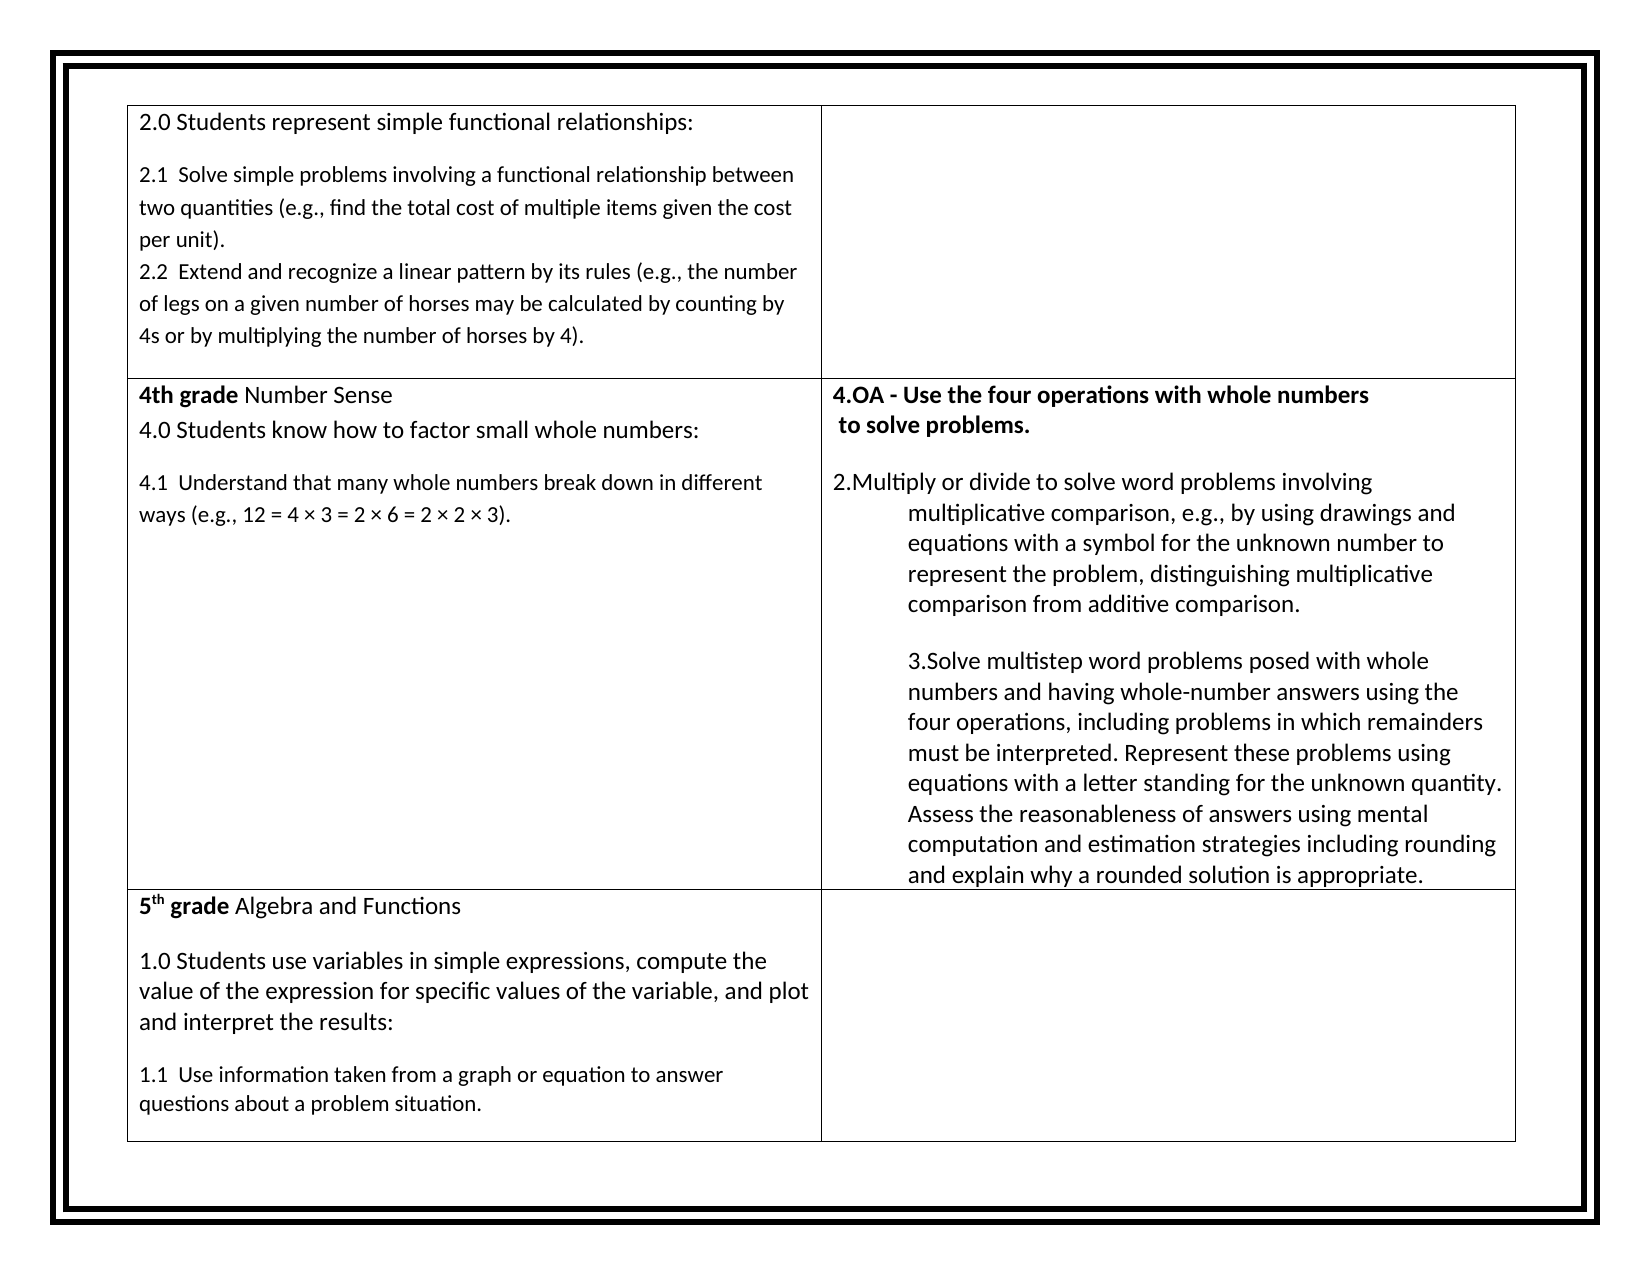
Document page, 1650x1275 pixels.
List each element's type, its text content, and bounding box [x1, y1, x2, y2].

table_cell [822, 890, 1515, 1141]
table_cell [822, 106, 1515, 378]
table_cell 4th grade Number Sense 4.0 Students know how to factor small whole numbers: 4.1 Understand that many whole numbers break down in different ways (e.g., 12 = 4 × 3 = 2 × 6 = 2 × 2 × 3). [128, 379, 821, 889]
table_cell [128, 106, 821, 378]
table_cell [128, 890, 821, 1141]
table_cell 4.OA - Use the four operations with whole numbers to solve problems. 2.Multiply or divide to solve word problems involving multiplicative comparison, e.g., by using drawings and equations with a symbol for the unknown number to represent the problem, distinguishing multiplicative comparison from additive comparison. 3.Solve multistep word problems posed with whole numbers and having whole-number answers using the four operations, including problems in which remainders must be interpreted. Represent these problems using equations with a letter standing for the unknown quantity. Assess the reasonableness of answers using mental computation and estimation strategies including rounding and explain why a rounded solution is appropriate. [822, 379, 1515, 889]
